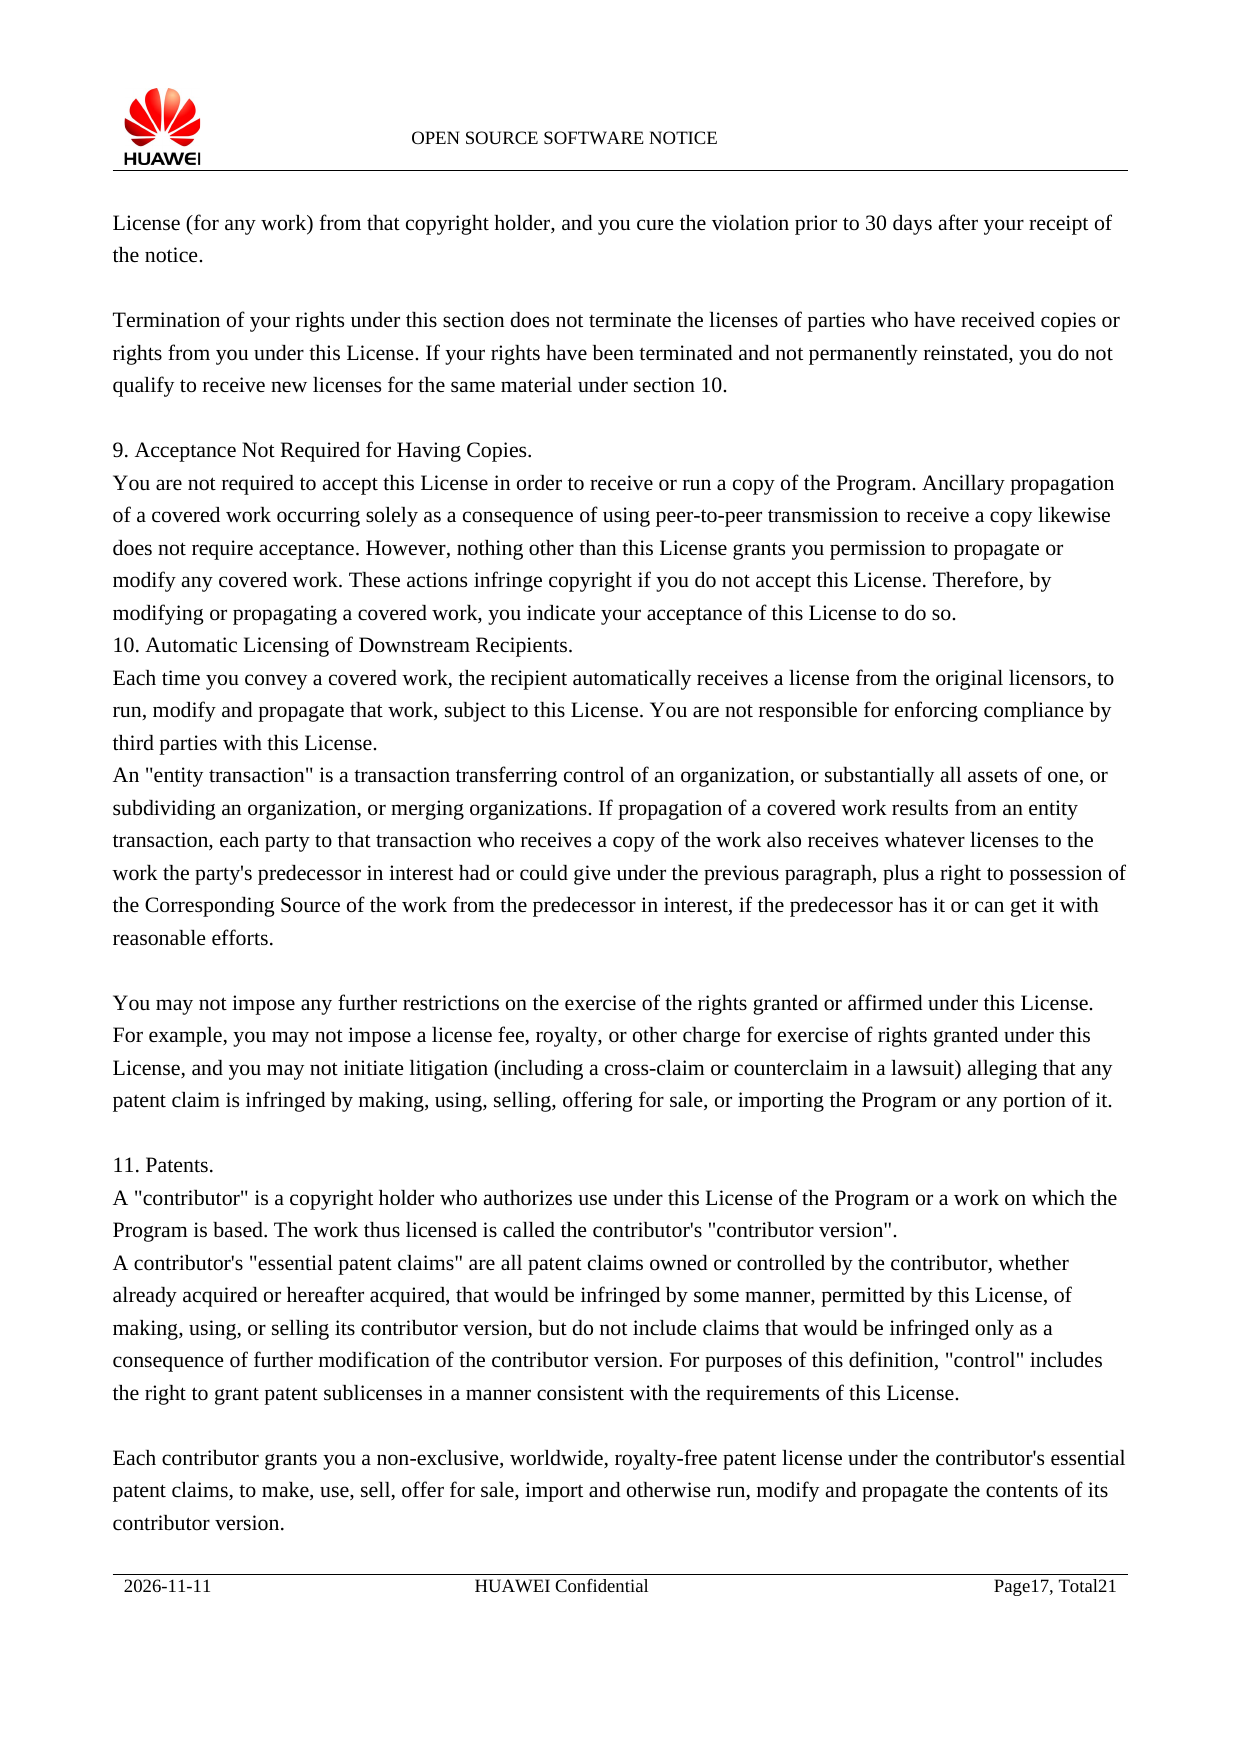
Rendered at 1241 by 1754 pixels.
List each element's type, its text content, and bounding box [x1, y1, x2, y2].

picture [124, 88, 201, 165]
text You may not impose any further restrictions on the exercise of the rights granted or affirmed under this License. For example, you may not impose a license fee, royalty, or other charge for exercise of rights granted under this License, and you may not initiate litigation (including a cross-claim or counterclaim in a lawsuit) alleging that any patent claim is infringed by making, using, selling, offering for sale, or importing the Program or any portion of it. [112, 986, 1128, 1116]
text A "contributor" is a copyright holder who authorizes use under this License of the Program or a work on which the Program is based. The work thus licensed is called the contributor's "contributor version". [112, 1181, 1128, 1246]
text A contributor's "essential patent claims" are all patent claims owned or controlled by the contributor, whether already acquired or hereafter acquired, that would be infringed by some manner, permitted by this License, of making, using, or selling its contributor version, but do not include claims that would be infringed only as a consequence of further modification of the contributor version. For purposes of this definition, "control" includes the right to grant patent sublicenses in a manner consistent with the requirements of this License. [112, 1246, 1128, 1409]
text Termination of your rights under this section does not terminate the licenses of parties who have received copies or rights from you under this License. If your rights have been terminated and not permanently reinstated, you do not qualify to receive new licenses for the same material under section 10. [112, 304, 1128, 401]
text Each contributor grants you a non-exclusive, worldwide, royalty-free patent license under the contributor's essential patent claims, to make, use, sell, offer for sale, import and otherwise run, modify and propagate the contents of its contributor version. [112, 1441, 1128, 1539]
text 10. Automatic Licensing of Downstream Recipients. [112, 629, 1128, 661]
text 9. Acceptance Not Required for Having Copies. [112, 434, 1128, 466]
text An "entity transaction" is a transaction transferring control of an organization, or substantially all assets of one, or subdividing an organization, or merging organizations. If propagation of a covered work results from an entity transaction, each party to that transaction who receives a copy of the work also receives whatever licenses to the work the party's predecessor in interest had or could give under the previous paragraph, plus a right to possession of the Corresponding Source of the work from the predecessor in interest, if the predecessor has it or can get it with reasonable efforts. [112, 759, 1128, 954]
text 11. Patents. [112, 1149, 1128, 1181]
text Each time you convey a covered work, the recipient automatically receives a license from the original licensors, to run, modify and propagate that work, subject to this License. You are not responsible for enforcing compliance by third parties with this License. [112, 661, 1128, 759]
text You are not required to accept this License in order to receive or run a copy of the Program. Ancillary propagation of a covered work occurring solely as a consequence of using peer-to-peer transmission to receive a copy likewise does not require acceptance. However, nothing other than this License grants you permission to propagate or modify any covered work. These actions infringe copyright if you do not accept this License. Therefore, by modifying or propagating a covered work, you indicate your acceptance of this License to do so. [112, 466, 1128, 629]
